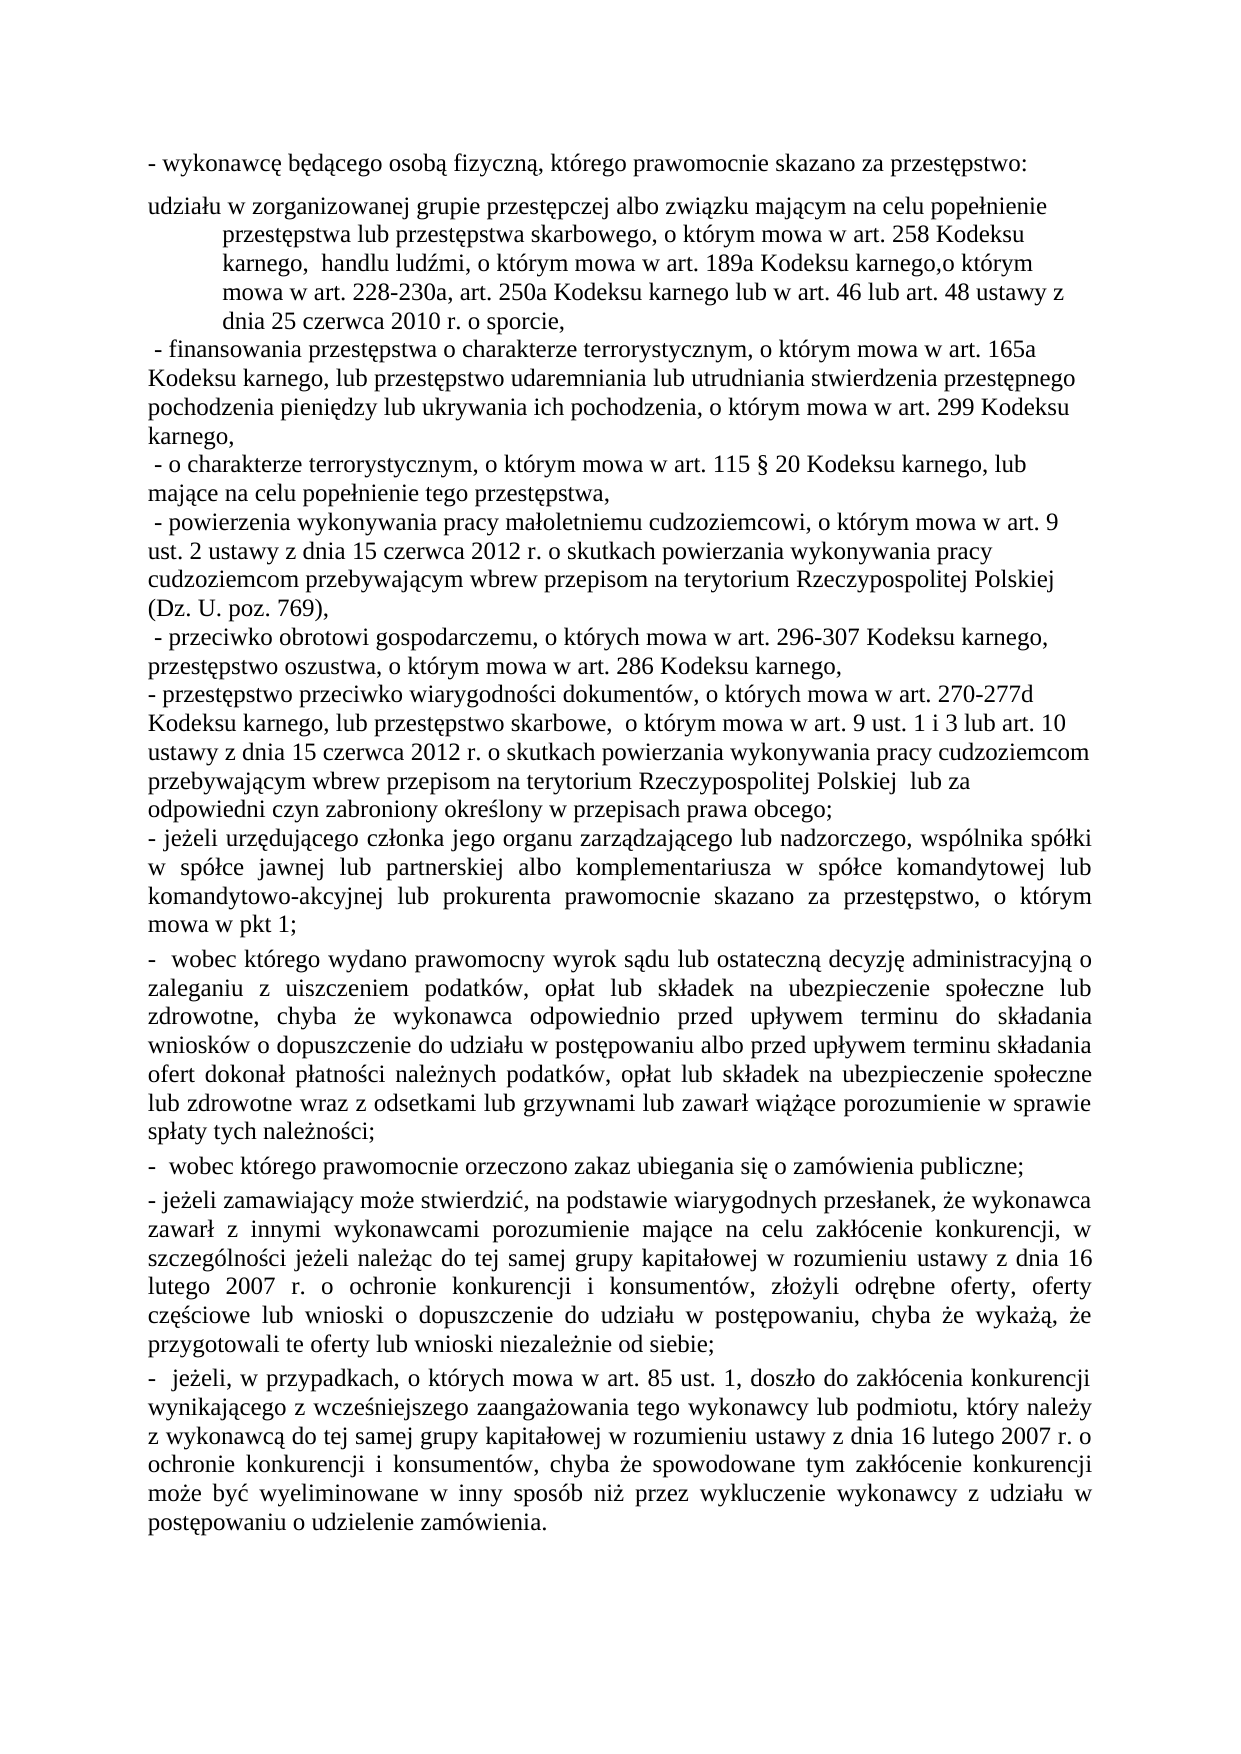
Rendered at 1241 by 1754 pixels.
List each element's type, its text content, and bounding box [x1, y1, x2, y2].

text - przestępstwo przeciwko wiarygodności dokumentów, o których mowa w art. 270-277d Kodeksu karnego, lub przestępstwo skarbowe, o którym mowa w art. 9 ust. 1 i 3 lub art. 10 ustawy z dnia 15 czerwca 2012 r. o skutkach powierzania wykonywania pracy cudzoziemcom przebywającym wbrew przepisom na terytorium Rzeczypospolitej Polskiej lub za odpowiedni czyn zabroniony określony w przepisach prawa obcego; [148, 679, 1093, 823]
text - powierzenia wykonywania pracy małoletniemu cudzoziemcowi, o którym mowa w art. 9 ust. 2 ustawy z dnia 15 czerwca 2012 r. o skutkach powierzania wykonywania pracy cudzoziemcom przebywającym wbrew przepisom na terytorium Rzeczypospolitej Polskiej (Dz. U. poz. 769), [148, 507, 1093, 622]
text - wobec którego wydano prawomocny wyrok sądu lub ostateczną decyzję administracyjną o zaleganiu z uiszczeniem podatków, opłat lub składek na ubezpieczenie społeczne lub zdrowotne, chyba że wykonawca odpowiednio przed upływem terminu do składania wniosków o dopuszczenie do udziału w postępowaniu albo przed upływem terminu składania ofert dokonał płatności należnych podatków, opłat lub składek na ubezpieczenie społeczne lub zdrowotne wraz z odsetkami lub grzywnami lub zawarł wiążące porozumienie w sprawie spłaty tych należności; [148, 944, 1093, 1145]
text - wobec którego prawomocnie orzeczono zakaz ubiegania się o zamówienia publiczne; [148, 1151, 1093, 1179]
text - wykonawcę będącego osobą fizyczną, którego prawomocnie skazano za przestępstwo: [148, 148, 1093, 176]
text - przeciwko obrotowi gospodarczemu, o których mowa w art. 296-307 Kodeksu karnego, przestępstwo oszustwa, o którym mowa w art. 286 Kodeksu karnego, [148, 622, 1093, 679]
text - finansowania przestępstwa o charakterze terrorystycznym, o którym mowa w art. 165a Kodeksu karnego, lub przestępstwo udaremniania lub utrudniania stwierdzenia przestępnego pochodzenia pieniędzy lub ukrywania ich pochodzenia, o którym mowa w art. 299 Kodeksu karnego, [148, 334, 1093, 449]
text - o charakterze terrorystycznym, o którym mowa w art. 115 § 20 Kodeksu karnego, lub mające na celu popełnienie tego przestępstwa, [148, 449, 1093, 507]
text - jeżeli urzędującego członka jego organu zarządzającego lub nadzorczego, wspólnika spółki w spółce jawnej lub partnerskiej albo komplementariusza w spółce komandytowej lub komandytowo-akcyjnej lub prokurenta prawomocnie skazano za przestępstwo, o którym mowa w pkt 1; [148, 823, 1093, 938]
text - jeżeli, w przypadkach, o których mowa w art. 85 ust. 1, doszło do zakłócenia konkurencji wynikającego z wcześniejszego zaangażowania tego wykonawcy lub podmiotu, który należy z wykonawcą do tej samej grupy kapitałowej w rozumieniu ustawy z dnia 16 lutego 2007 r. o ochronie konkurencji i konsumentów, chyba że spowodowane tym zakłócenie konkurencji może być wyeliminowane w inny sposób niż przez wykluczenie wykonawcy z udziału w postępowaniu o udzielenie zamówienia. [148, 1363, 1093, 1536]
text udziału w zorganizowanej grupie przestępczej albo związku mającym na celu popełnienie przestępstwa lub przestępstwa skarbowego, o którym mowa w art. 258 Kodeksu karnego, handlu ludźmi, o którym mowa w art. 189a Kodeksu karnego,o którym mowa w art. 228-230a, art. 250a Kodeksu karnego lub w art. 46 lub art. 48 ustawy z dnia 25 czerwca 2010 r. o sporcie, [148, 191, 1093, 334]
text - jeżeli zamawiający może stwierdzić, na podstawie wiarygodnych przesłanek, że wykonawca zawarł z innymi wykonawcami porozumienie mające na celu zakłócenie konkurencji, w szczególności jeżeli należąc do tej samej grupy kapitałowej w rozumieniu ustawy z dnia 16 lutego 2007 r. o ochronie konkurencji i konsumentów, złożyli odrębne oferty, oferty częściowe lub wnioski o dopuszczenie do udziału w postępowaniu, chyba że wykażą, że przygotowali te oferty lub wnioski niezależnie od siebie; [148, 1185, 1093, 1358]
